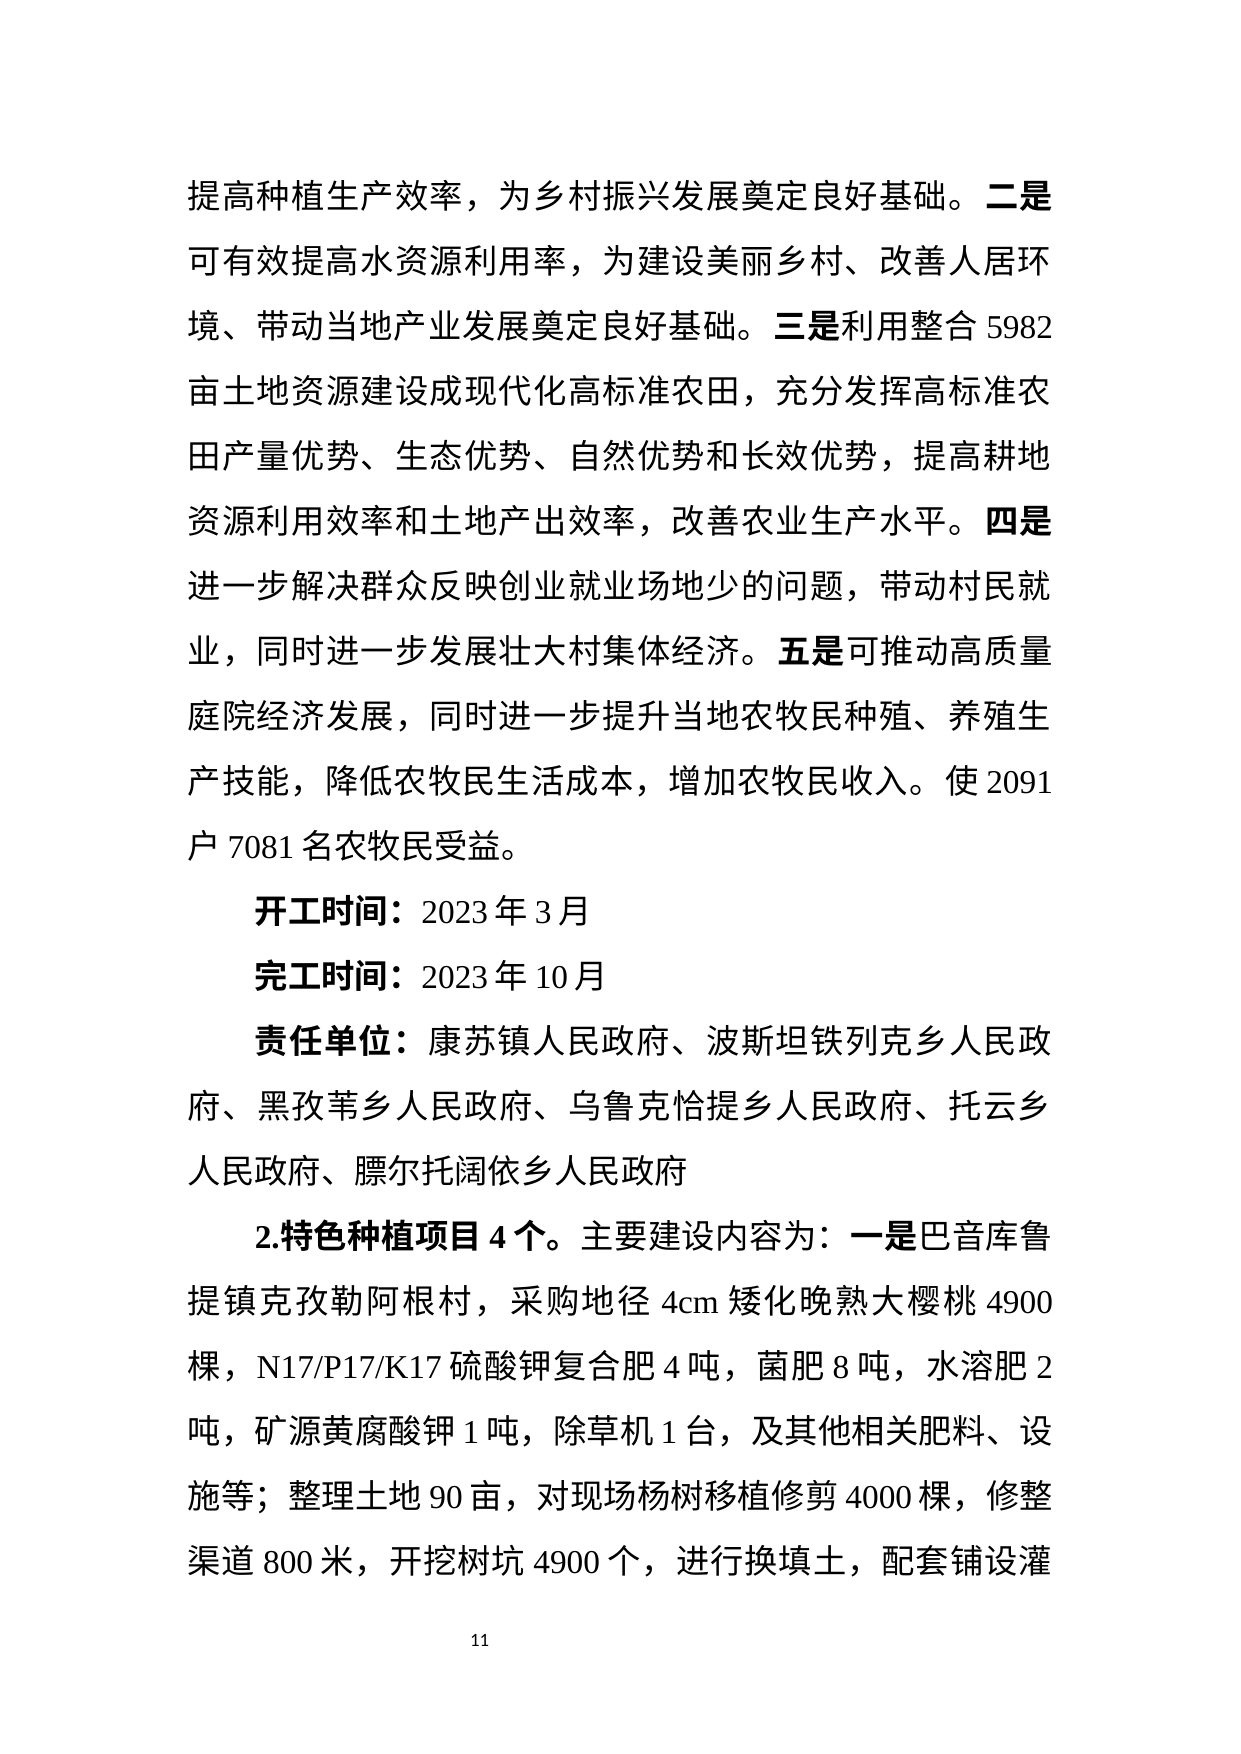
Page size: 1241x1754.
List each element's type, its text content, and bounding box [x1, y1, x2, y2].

text 完工时间：2023年10月 [187, 942, 1053, 1007]
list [187, 162, 1053, 877]
text 责任单位：康苏镇人民政府、波斯坦铁列克乡人民政府、黑孜苇乡人民政府、乌鲁克恰提乡人民政府、托云乡人民政府、膘尔托阔依乡人民政府 [187, 1007, 1053, 1202]
text 开工时间：2023年3月 [187, 877, 1053, 942]
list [187, 1202, 1053, 1592]
